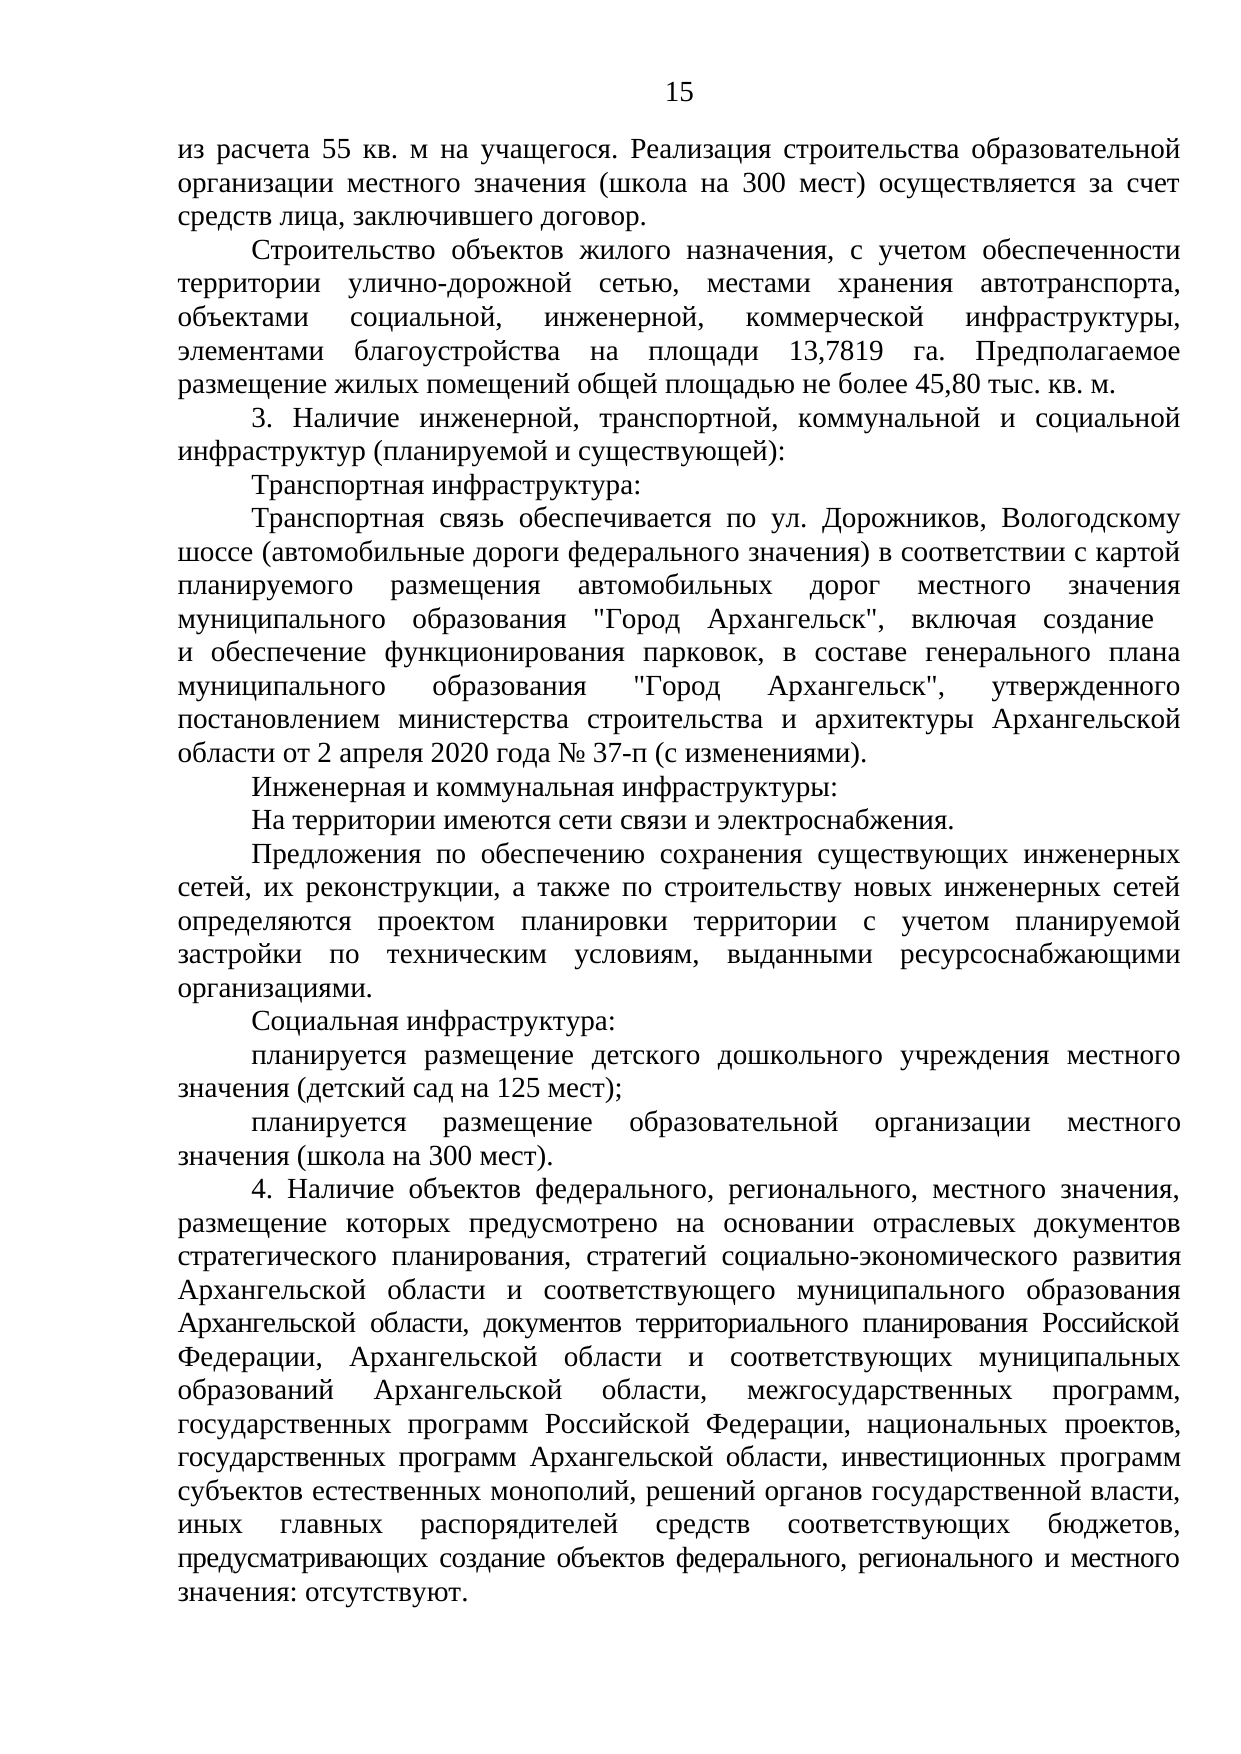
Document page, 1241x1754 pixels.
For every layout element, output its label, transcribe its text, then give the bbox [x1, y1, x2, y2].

text Инженерная и коммунальная инфраструктуры: [177, 769, 1181, 802]
text 3. Наличие инженерной, транспортной, коммунальной и социальной инфраструктур (планируемой и существующей): [177, 400, 1181, 467]
text Транспортная инфраструктура: [177, 467, 1181, 500]
text Строительство объектов жилого назначения, с учетом обеспеченности территории улично-дорожной сетью, местами хранения автотранспорта, объектами социальной, инженерной, коммерческой инфраструктуры, элементами благоустройства на площади 13,7819 га. Предполагаемое размещение жилых помещений общей площадью не более 45,80 тыс. кв. м. [177, 232, 1181, 400]
text 4. Наличие объектов федерального, регионального, местного значения, размещение которых предусмотрено на основании отраслевых документов стратегического планирования, стратегий социально-экономического развития Архангельской области и соответствующего муниципального образования Архангельской области, документов территориального планирования Российской Федерации, Архангельской области и соответствующих муниципальных образований Архангельской области, межгосударственных программ, государственных программ Российской Федерации, национальных проектов, государственных программ Архангельской области, инвестиционных программ субъектов естественных монополий, решений органов государственной власти, иных главных распорядителей средств соответствующих бюджетов, предусматривающих создание объектов федерального, регионального и местного значения: отсутствуют. [177, 1171, 1181, 1607]
text Социальная инфраструктура: [177, 1003, 1181, 1037]
text планируется размещение образовательной организации местного значения (школа на 300 мест). [177, 1104, 1181, 1171]
text планируется размещение детского дошкольного учреждения местного значения (детский сад на 125 мест); [177, 1037, 1181, 1104]
text Предложения по обеспечению сохранения существующих инженерных сетей, их реконструкции, а также по строительству новых инженерных сетей определяются проектом планировки территории с учетом планируемой застройки по техническим условиям, выданными ресурсоснабжающими организациями. [177, 836, 1181, 1003]
text Транспортная связь обеспечивается по ул. Дорожников, Вологодскому шоссе (автомобильные дороги федерального значения) в соответствии с картой планируемого размещения автомобильных дорог местного значения муниципального образования "Город Архангельск", включая создание и обеспечение функционирования парковок, в составе генерального плана муниципального образования "Город Архангельск", утвержденного постановлением министерства строительства и архитектуры Архангельской области от 2 апреля 2020 года № 37-п (с изменениями). [177, 500, 1181, 769]
text На территории имеются сети связи и электроснабжения. [177, 802, 1181, 836]
